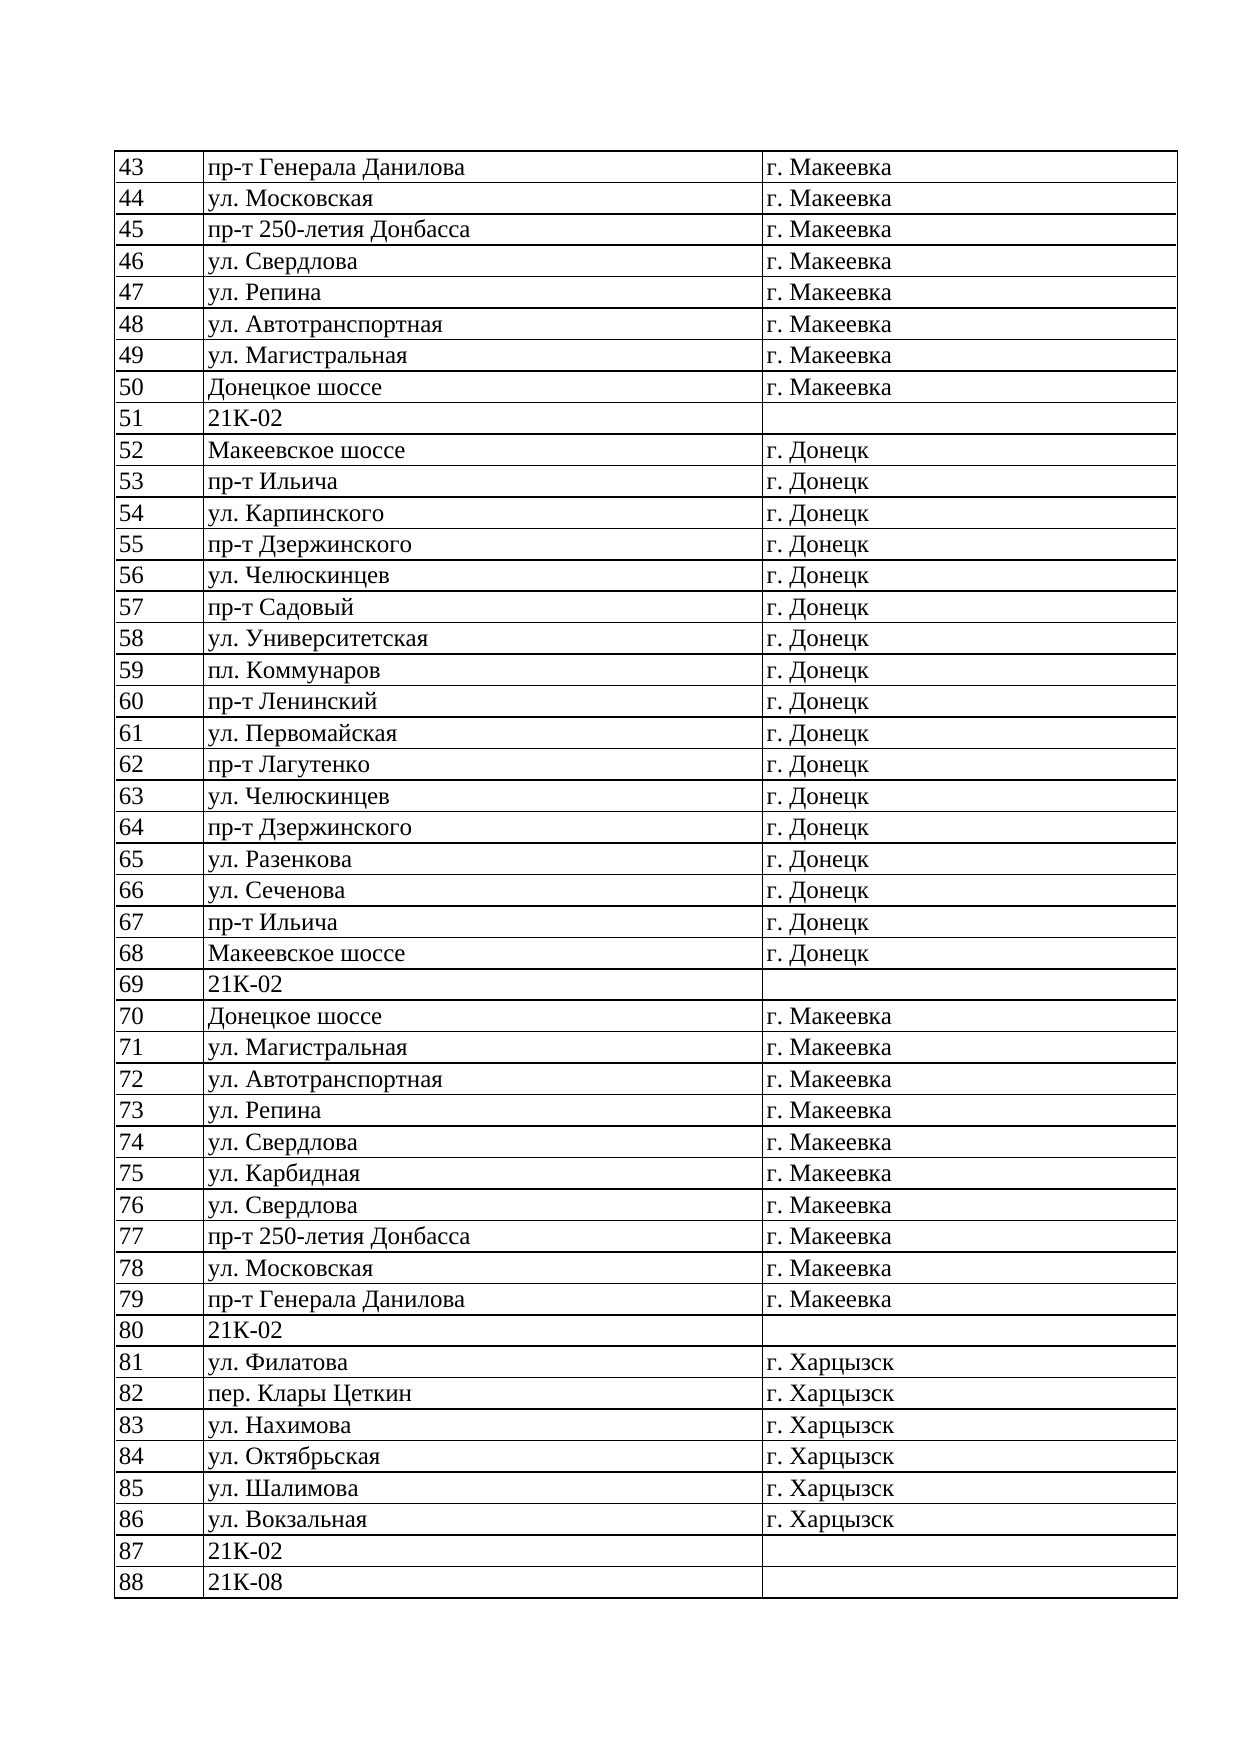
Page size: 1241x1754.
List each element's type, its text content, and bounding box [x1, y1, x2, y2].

table_cell 50 [115, 371, 203, 402]
table_cell г. Донецк [763, 496, 1177, 527]
table_cell пр-т Ильича [204, 466, 762, 496]
table_cell ул. Московская [204, 1253, 762, 1282]
table_cell пр-т 250-летия Донбасса [204, 1221, 762, 1251]
table_cell 83 [115, 1409, 203, 1440]
table_cell ул. Магистральная [204, 1032, 762, 1062]
table_cell г. Макеевка [763, 1220, 1177, 1251]
table_cell г. Донецк [763, 465, 1177, 496]
table_cell 47 [115, 277, 203, 307]
table_cell 45 [115, 214, 203, 244]
table_cell г. Макеевка [763, 1031, 1177, 1062]
table_cell пр-т Садовый [204, 592, 762, 622]
table_cell [763, 1566, 1177, 1597]
table_cell г. Донецк [763, 685, 1177, 716]
table_cell г. Донецк [763, 811, 1177, 842]
table_cell ул. Магистральная [204, 340, 762, 370]
table_cell г. Донецк [763, 748, 1177, 779]
table_cell 57 [115, 591, 203, 622]
table_cell 73 [115, 1095, 203, 1125]
table_cell пер. Клары Цеткин [204, 1378, 762, 1408]
table_cell ул. Нахимова [204, 1410, 762, 1440]
table_cell Донецкое шоссе [204, 1001, 762, 1031]
table_cell 85 [115, 1472, 203, 1503]
table_cell г. Макеевка [763, 1062, 1177, 1094]
table_cell г. Донецк [763, 528, 1177, 559]
table_cell 76 [115, 1189, 203, 1219]
table_cell 61 [115, 717, 203, 748]
table_cell ул. Октябрьская [204, 1441, 762, 1471]
table_cell пр-т Генерала Данилова [204, 152, 762, 181]
table_cell г. Харцызск [763, 1408, 1177, 1440]
table_cell г. Харцызск [763, 1377, 1177, 1408]
table_cell ул. Репина [204, 1095, 762, 1125]
table_cell 65 [115, 843, 203, 873]
table_cell г. Харцызск [763, 1440, 1177, 1471]
table_cell 51 [115, 403, 203, 433]
table_cell 69 [115, 969, 203, 999]
table_cell ул. Челюскинцев [204, 561, 762, 590]
table_cell ул. Свердлова [204, 246, 762, 276]
table_cell 60 [115, 686, 203, 716]
table_cell ул. Филатова [204, 1347, 762, 1377]
table_cell пр-т Дзержинского [204, 529, 762, 559]
table_cell г. Харцызск [763, 1471, 1177, 1503]
table_cell 52 [115, 434, 203, 464]
table_cell 71 [115, 1032, 203, 1062]
table_cell 62 [115, 749, 203, 779]
table_cell 68 [115, 938, 203, 968]
table_cell г. Макеевка [763, 152, 1177, 181]
table_cell 86 [115, 1504, 203, 1534]
table_cell ул. Свердлова [204, 1127, 762, 1157]
table_cell 78 [115, 1252, 203, 1282]
table_cell 43 [115, 152, 203, 181]
table_cell г. Донецк [763, 716, 1177, 748]
table_cell 84 [115, 1441, 203, 1471]
table_cell г. Макеевка [763, 1157, 1177, 1188]
table_cell 88 [115, 1567, 203, 1597]
table_cell пр-т 250-летия Донбасса [204, 215, 762, 244]
table_cell 63 [115, 780, 203, 811]
table_cell г. Макеевка [763, 213, 1177, 244]
table_cell г. Донецк [763, 559, 1177, 590]
table_cell г. Донецк [763, 590, 1177, 622]
table_cell пр-т Дзержинского [204, 812, 762, 842]
table_cell пр-т Ленинский [204, 686, 762, 716]
table_cell 53 [115, 466, 203, 496]
table_cell ул. Свердлова [204, 1190, 762, 1219]
table_cell ул. Московская [204, 183, 762, 213]
table_cell г. Макеевка [763, 244, 1177, 276]
table_cell 46 [115, 245, 203, 276]
table_cell ул. Первомайская [204, 718, 762, 748]
table_cell [763, 968, 1177, 999]
table_cell пр-т Ильича [204, 907, 762, 936]
table_cell г. Харцызск [763, 1503, 1177, 1534]
table_cell 82 [115, 1378, 203, 1408]
table_cell г. Макеевка [763, 370, 1177, 402]
table_cell 81 [115, 1346, 203, 1377]
table_cell 72 [115, 1063, 203, 1094]
table_cell 55 [115, 529, 203, 559]
table_cell 75 [115, 1158, 203, 1188]
table_cell 58 [115, 623, 203, 653]
table_cell г. Донецк [763, 653, 1177, 685]
table_cell 70 [115, 1000, 203, 1031]
table_cell 74 [115, 1126, 203, 1157]
table_cell 87 [115, 1535, 203, 1566]
table_cell 59 [115, 654, 203, 685]
table_cell 48 [115, 308, 203, 339]
table_cell 80 [115, 1315, 203, 1345]
table_cell [763, 402, 1177, 433]
table_cell ул. Карпинского [204, 498, 762, 527]
table_cell 54 [115, 497, 203, 527]
table_cell ул. Карбидная [204, 1158, 762, 1188]
table_cell 56 [115, 560, 203, 590]
table_cell 21К-02 [204, 1536, 762, 1566]
table_cell ул. Шалимова [204, 1473, 762, 1503]
table_cell ул. Автотранспортная [204, 1064, 762, 1094]
table_cell г. Макеевка [763, 181, 1177, 213]
table_cell г. Макеевка [763, 999, 1177, 1031]
table_cell ул. Автотранспортная [204, 309, 762, 339]
table_cell г. Макеевка [763, 1251, 1177, 1282]
table_cell Макеевское шоссе [204, 938, 762, 968]
table_cell 77 [115, 1221, 203, 1251]
table_cell 79 [115, 1284, 203, 1314]
table_cell 44 [115, 183, 203, 213]
table_cell пр-т Генерала Данилова [204, 1284, 762, 1314]
table_cell 66 [115, 875, 203, 905]
table_cell г. Макеевка [763, 1283, 1177, 1314]
table_cell [763, 1534, 1177, 1566]
table_cell г. Донецк [763, 905, 1177, 936]
table_cell ул. Челюскинцев [204, 781, 762, 811]
table_cell 21К-08 [204, 1567, 762, 1597]
table_cell пр-т Лагутенко [204, 749, 762, 779]
table_cell г. Макеевка [763, 1188, 1177, 1219]
table_cell г. Макеевка [763, 1125, 1177, 1157]
table_cell 21К-02 [204, 970, 762, 999]
table_cell ул. Вокзальная [204, 1504, 762, 1534]
table_cell г. Донецк [763, 874, 1177, 905]
table_cell Донецкое шоссе [204, 372, 762, 402]
table_cell г. Донецк [763, 842, 1177, 873]
table_cell ул. Разенкова [204, 844, 762, 873]
table_cell 21К-02 [204, 1316, 762, 1345]
table_cell ул. Сеченова [204, 875, 762, 905]
table_cell пл. Коммунаров [204, 655, 762, 685]
table_cell 64 [115, 812, 203, 842]
table_cell ул. Репина [204, 277, 762, 307]
table_cell г. Донецк [763, 779, 1177, 811]
table_cell г. Харцызск [763, 1345, 1177, 1377]
table_cell г. Донецк [763, 936, 1177, 968]
table_cell 67 [115, 906, 203, 936]
table_cell г. Макеевка [763, 307, 1177, 339]
table_cell г. Донецк [763, 433, 1177, 464]
table_cell ул. Университетская [204, 623, 762, 653]
table_cell Макеевское шоссе [204, 435, 762, 464]
table_cell [763, 1314, 1177, 1345]
table_cell г. Донецк [763, 622, 1177, 653]
table_cell г. Макеевка [763, 1094, 1177, 1125]
table_cell г. Макеевка [763, 339, 1177, 370]
table_cell г. Макеевка [763, 276, 1177, 307]
table_cell 49 [115, 340, 203, 370]
table_cell 21К-02 [204, 403, 762, 433]
